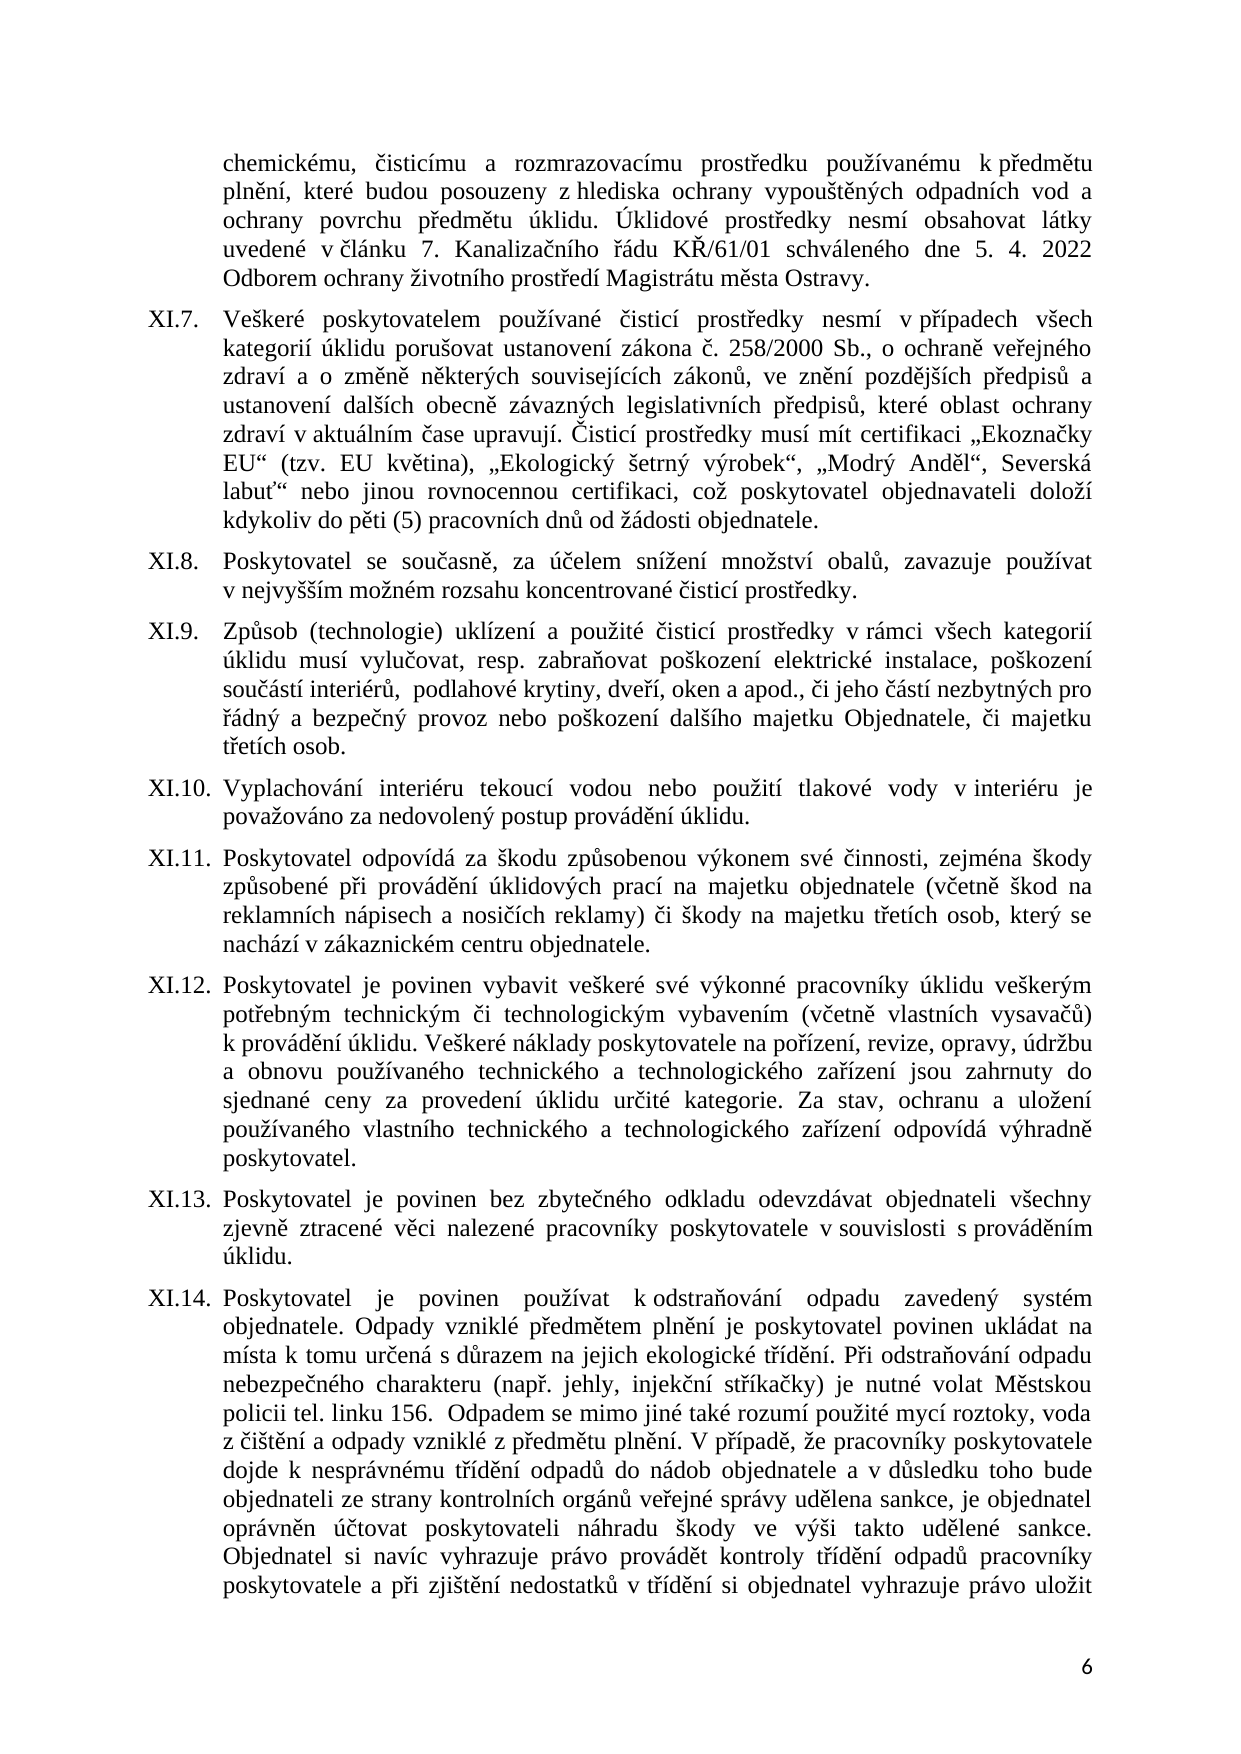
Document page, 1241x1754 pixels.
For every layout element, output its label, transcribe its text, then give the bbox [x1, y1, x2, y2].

list Vyplachování interiéru tekoucí vodou nebo použití tlakové vody v interiéru je považováno za nedovolený postup provádění úklidu. [148, 773, 1093, 830]
list Poskytovatel je povinen bez zbytečného odkladu odevzdávat objednateli všechny zjevně ztracené věci nalezené pracovníky poskytovatele v souvislosti s prováděním úklidu. [148, 1184, 1093, 1270]
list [148, 148, 1093, 291]
list Způsob (technologie) uklízení a použité čisticí prostředky v rámci všech kategorií úklidu musí vylučovat, resp. zabraňovat poškození elektrické instalace, poškození součástí interiérů, podlahové krytiny, dveří, oken a apod., či jeho částí nezbytných pro řádný a bezpečný provoz nebo poškození dalšího majetku Objednatele, či majetku třetích osob. [148, 616, 1093, 760]
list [148, 1283, 1093, 1599]
list Poskytovatel se současně, za účelem snížení množství obalů, zavazuje používat v nejvyšším možném rozsahu koncentrované čisticí prostředky. [148, 546, 1093, 604]
list Poskytovatel je povinen vybavit veškeré své výkonné pracovníky úklidu veškerým potřebným technickým či technologickým vybavením (včetně vlastních vysavačů) k provádění úklidu. Veškeré náklady poskytovatele na pořízení, revize, opravy, údržbu a obnovu používaného technického a technologického zařízení jsou zahrnuty do sjednané ceny za provedení úklidu určité kategorie. Za stav, ochranu a uložení používaného vlastního technického a technologického zařízení odpovídá výhradně poskytovatel. [148, 970, 1093, 1171]
list Poskytovatel odpovídá za škodu způsobenou výkonem své činnosti, zejména škody způsobené při provádění úklidových prací na majetku objednatele (včetně škod na reklamních nápisech a nosičích reklamy) či škody na majetku třetích osob, který se nachází v zákaznickém centru objednatele. [148, 843, 1093, 958]
list Veškeré poskytovatelem používané čisticí prostředky nesmí v případech všech kategorií úklidu porušovat ustanovení zákona č. 258/2000 Sb., o ochraně veřejného zdraví a o změně některých souvisejících zákonů, ve znění pozdějších předpisů a ustanovení dalších obecně závazných legislativních předpisů, které oblast ochrany zdraví v aktuálním čase upravují. Čisticí prostředky musí mít certifikaci „Ekoznačky EU“ (tzv. EU květina), „Ekologický šetrný výrobek“, „Modrý Anděl“, Severská labuť“ nebo jinou rovnocennou certifikaci, což poskytovatel objednavateli doloží kdykoliv do pěti (5) pracovních dnů od žádosti objednatele. [148, 304, 1093, 534]
